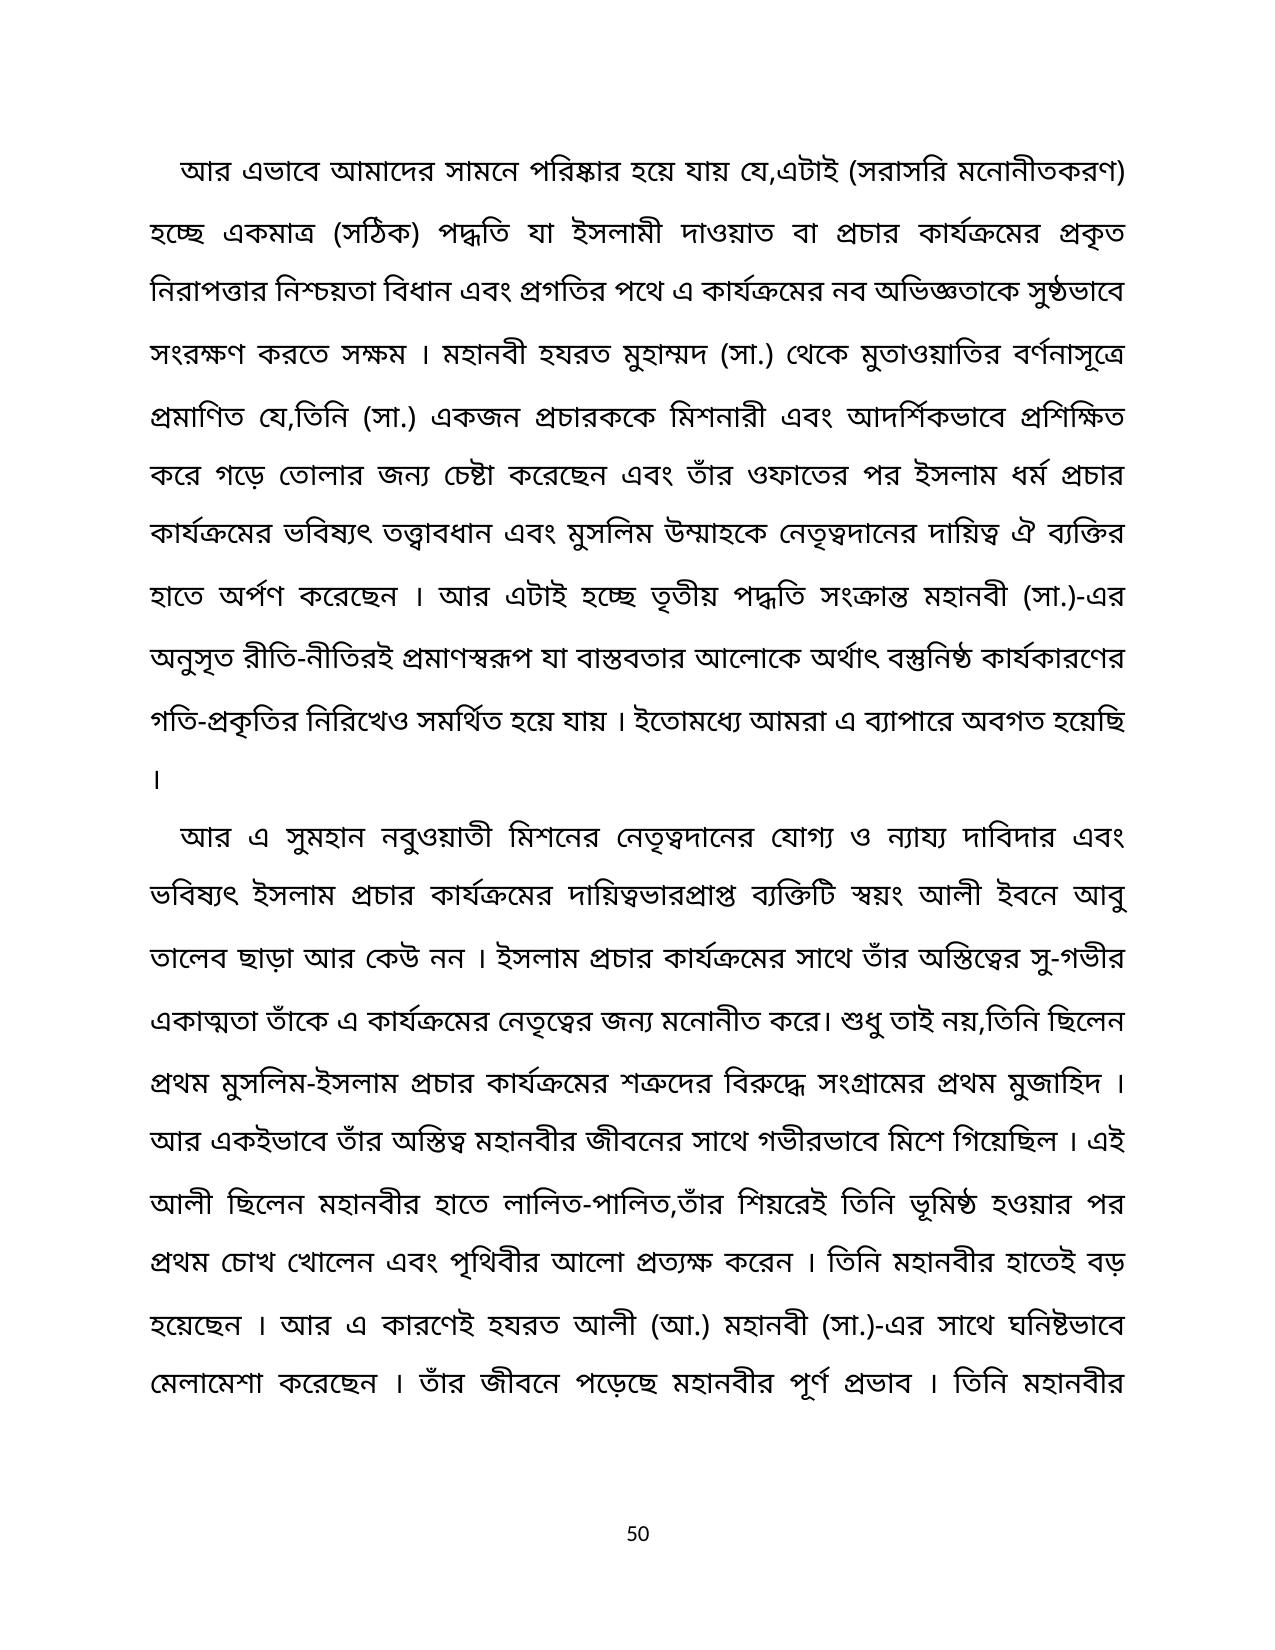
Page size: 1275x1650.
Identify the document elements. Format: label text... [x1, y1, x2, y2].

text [150, 821, 1125, 1405]
text আর এভাবে আমাদের সামনে পরিষ্কার হয়ে যায় যে,এটাই (সরাসরি মনোনীতকরণ) হচ্ছে একমাত্র (সঠিক) পদ্ধতি যা ইসলামী দাওয়াত বা প্রচার কার্যক্রমের প্রকৃত নিরাপত্তার নিশ্চয়তা বিধান এবং প্রগতির পথে এ কার্যক্রমের নব অভিজ্ঞতাকে সুষ্ঠভাবে সংরক্ষণ করতে সক্ষম । মহানবী হযরত মুহাম্মদ (সা.) থেকে মুতাওয়াতির বর্ণনাসূত্রে প্রমাণিত যে,তিনি (সা.) একজন প্রচারককে মিশনারী এবং আদর্শিকভাবে প্রশিক্ষিত করে গড়ে তোলার জন্য চেষ্টা করেছেন এবং তাঁর ওফাতের পর ইসলাম ধর্ম প্রচার কার্যক্রমের ভবিষ্যৎ তত্ত্বাবধান এবং মুসলিম উম্মাহকে নেতৃত্বদানের দায়িত্ব ঐ ব্যক্তির হাতে অর্পণ করেছেন । আর এটাই হচ্ছে তৃতীয় পদ্ধতি সংক্রান্ত মহানবী (সা.)-এর অনুসৃত রীতি-নীতিরই প্রমাণস্বরূপ যা বাস্তবতার আলোকে অর্থাৎ বস্তুনিষ্ঠ কার্যকারণের গতি-প্রকৃতির নিরিখেও সমর্থিত হয়ে যায় । ইতোমধ্যে আমরা এ ব্যাপারে অবগত হয়েছি । [150, 150, 1125, 802]
